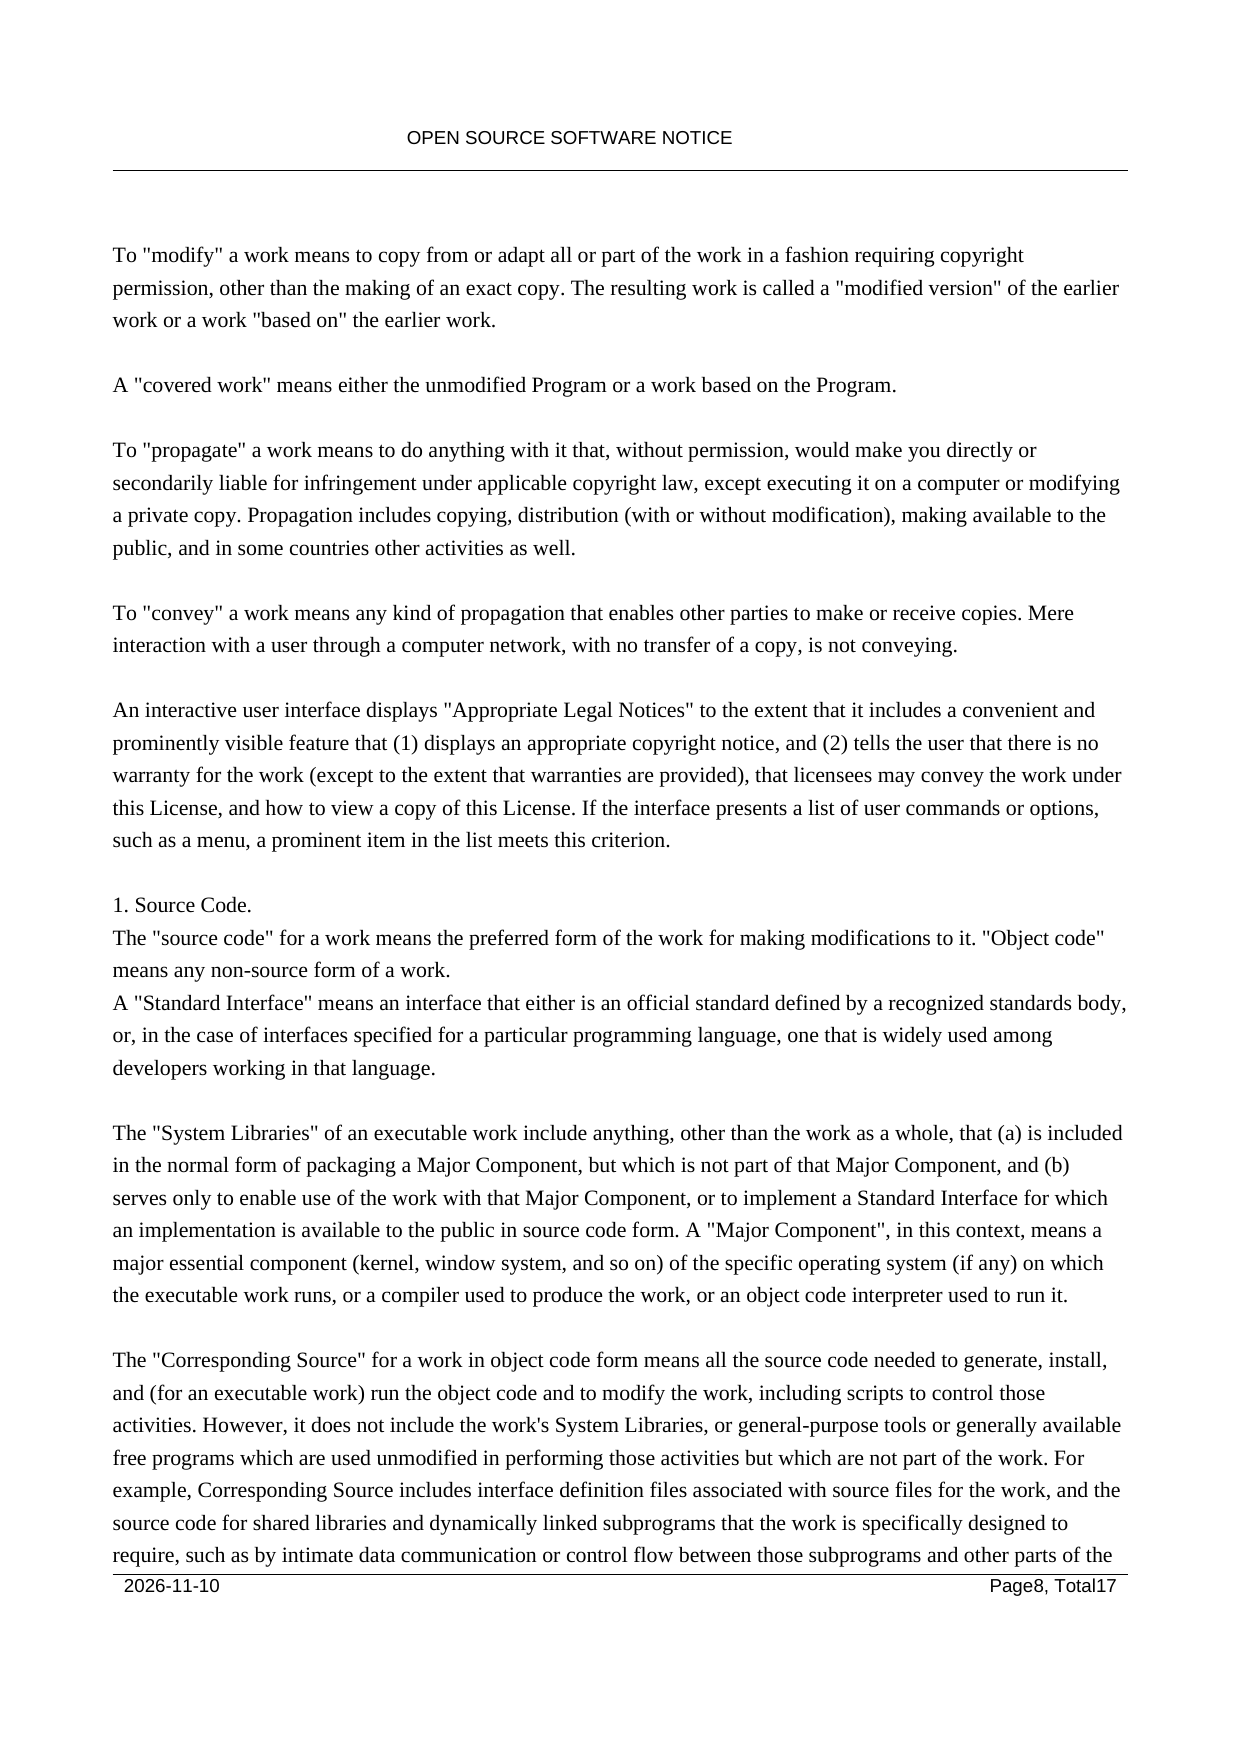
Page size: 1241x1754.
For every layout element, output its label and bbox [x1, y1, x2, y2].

text [112, 206, 1128, 1571]
